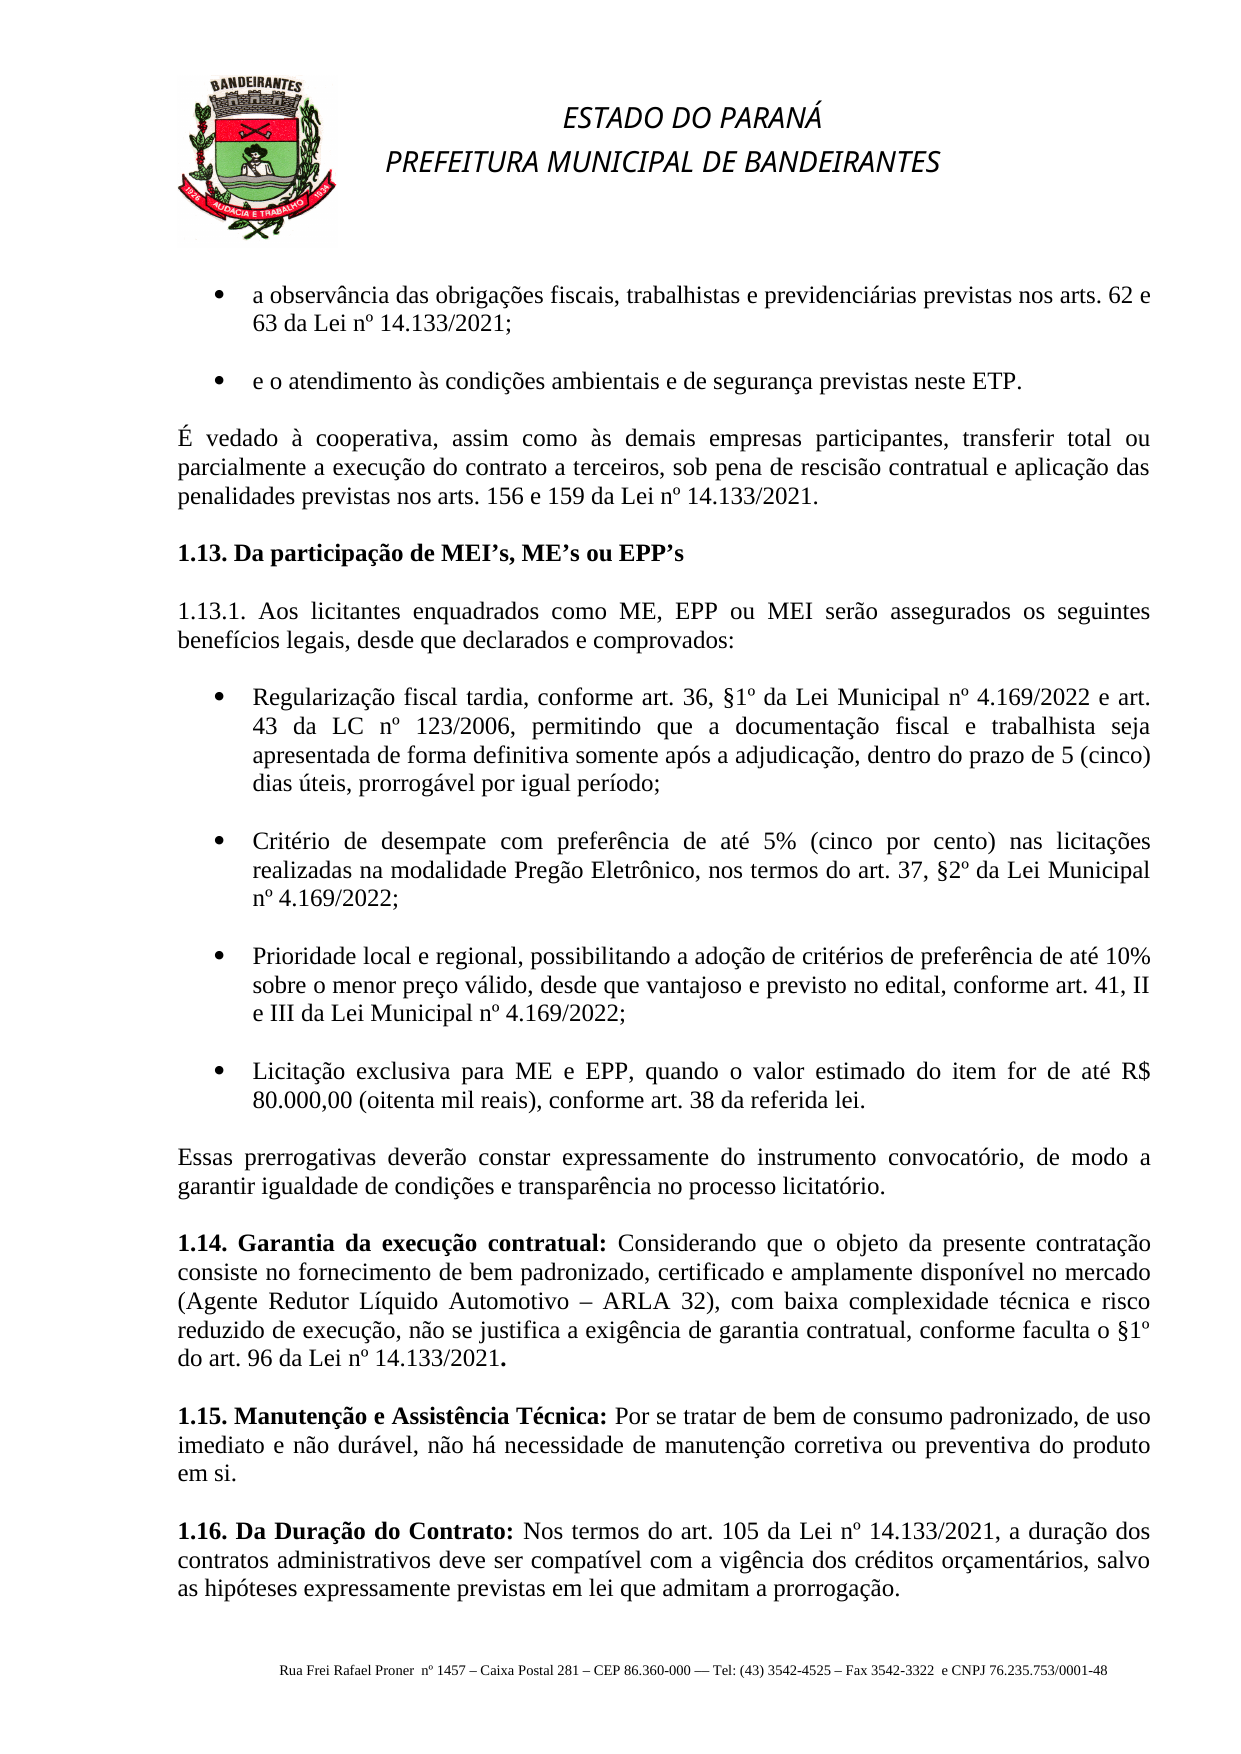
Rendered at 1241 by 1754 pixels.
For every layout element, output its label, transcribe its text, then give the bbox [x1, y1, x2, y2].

text 1.16. Da Duração do Contrato: Nos termos do art. 105 da Lei nº 14.133/2021, a duração dos contratos administrativos deve ser compatível com a vigência dos créditos orçamentários, salvo as hipóteses expressamente previstas em lei que admitam a prorrogação. [177, 1516, 1152, 1602]
list Regularização fiscal tardia, conforme art. 36, §1º da Lei Municipal nº 4.169/2022 e art. 43 da LC nº 123/2006, permitindo que a documentação fiscal e trabalhista seja apresentada de forma definitiva somente após a adjudicação, dentro do prazo de 5 (cinco) dias úteis, prorrogável por igual período; [215, 682, 1152, 797]
list a observância das obrigações fiscais, trabalhistas e previdenciárias previstas nos arts. 62 e 63 da Lei nº 14.133/2021; [215, 280, 1152, 337]
list Licitação exclusiva para ME e EPP, quando o valor estimado do item for de até R$ 80.000,00 (oitenta mil reais), conforme art. 38 da referida lei. [215, 1056, 1152, 1113]
list Critério de desempate com preferência de até 5% (cinco por cento) nas licitações realizadas na modalidade Pregão Eletrônico, nos termos do art. 37, §2º da Lei Municipal nº 4.169/2022; [215, 826, 1152, 912]
text 1.13. Da participação de MEI’s, ME’s ou EPP’s [177, 538, 1152, 567]
text Essas prerrogativas deverão constar expressamente do instrumento convocatório, de modo a garantir igualdade de condições e transparência no processo licitatório. [177, 1142, 1152, 1200]
text É vedado à cooperativa, assim como às demais empresas participantes, transferir total ou parcialmente a execução do contrato a terceiros, sob pena de rescisão contratual e aplicação das penalidades previstas nos arts. 156 e 159 da Lei nº 14.133/2021. [177, 423, 1152, 510]
text 1.14. Garantia da execução contratual: Considerando que o objeto da presente contratação consiste no fornecimento de bem padronizado, certificado e amplamente disponível no mercado (Agente Redutor Líquido Automotivo – ARLA 32), com baixa complexidade técnica e risco reduzido de execução, não se justifica a exigência de garantia contratual, conforme faculta o §1º do art. 96 da Lei nº 14.133/2021. [177, 1228, 1152, 1372]
picture [177, 75, 338, 248]
text 1.13.1. Aos licitantes enquadrados como ME, EPP ou MEI serão assegurados os seguintes benefícios legais, desde que declarados e comprovados: [177, 596, 1152, 653]
list e o atendimento às condições ambientais e de segurança previstas neste ETP. [215, 366, 1152, 395]
list Prioridade local e regional, possibilitando a adoção de critérios de preferência de até 10% sobre o menor preço válido, desde que vantajoso e previsto no edital, conforme art. 41, II e III da Lei Municipal nº 4.169/2022; [215, 941, 1152, 1027]
text 1.15. Manutenção e Assistência Técnica: Por se tratar de bem de consumo padronizado, de uso imediato e não durável, não há necessidade de manutenção corretiva ou preventiva do produto em si. [177, 1401, 1152, 1487]
